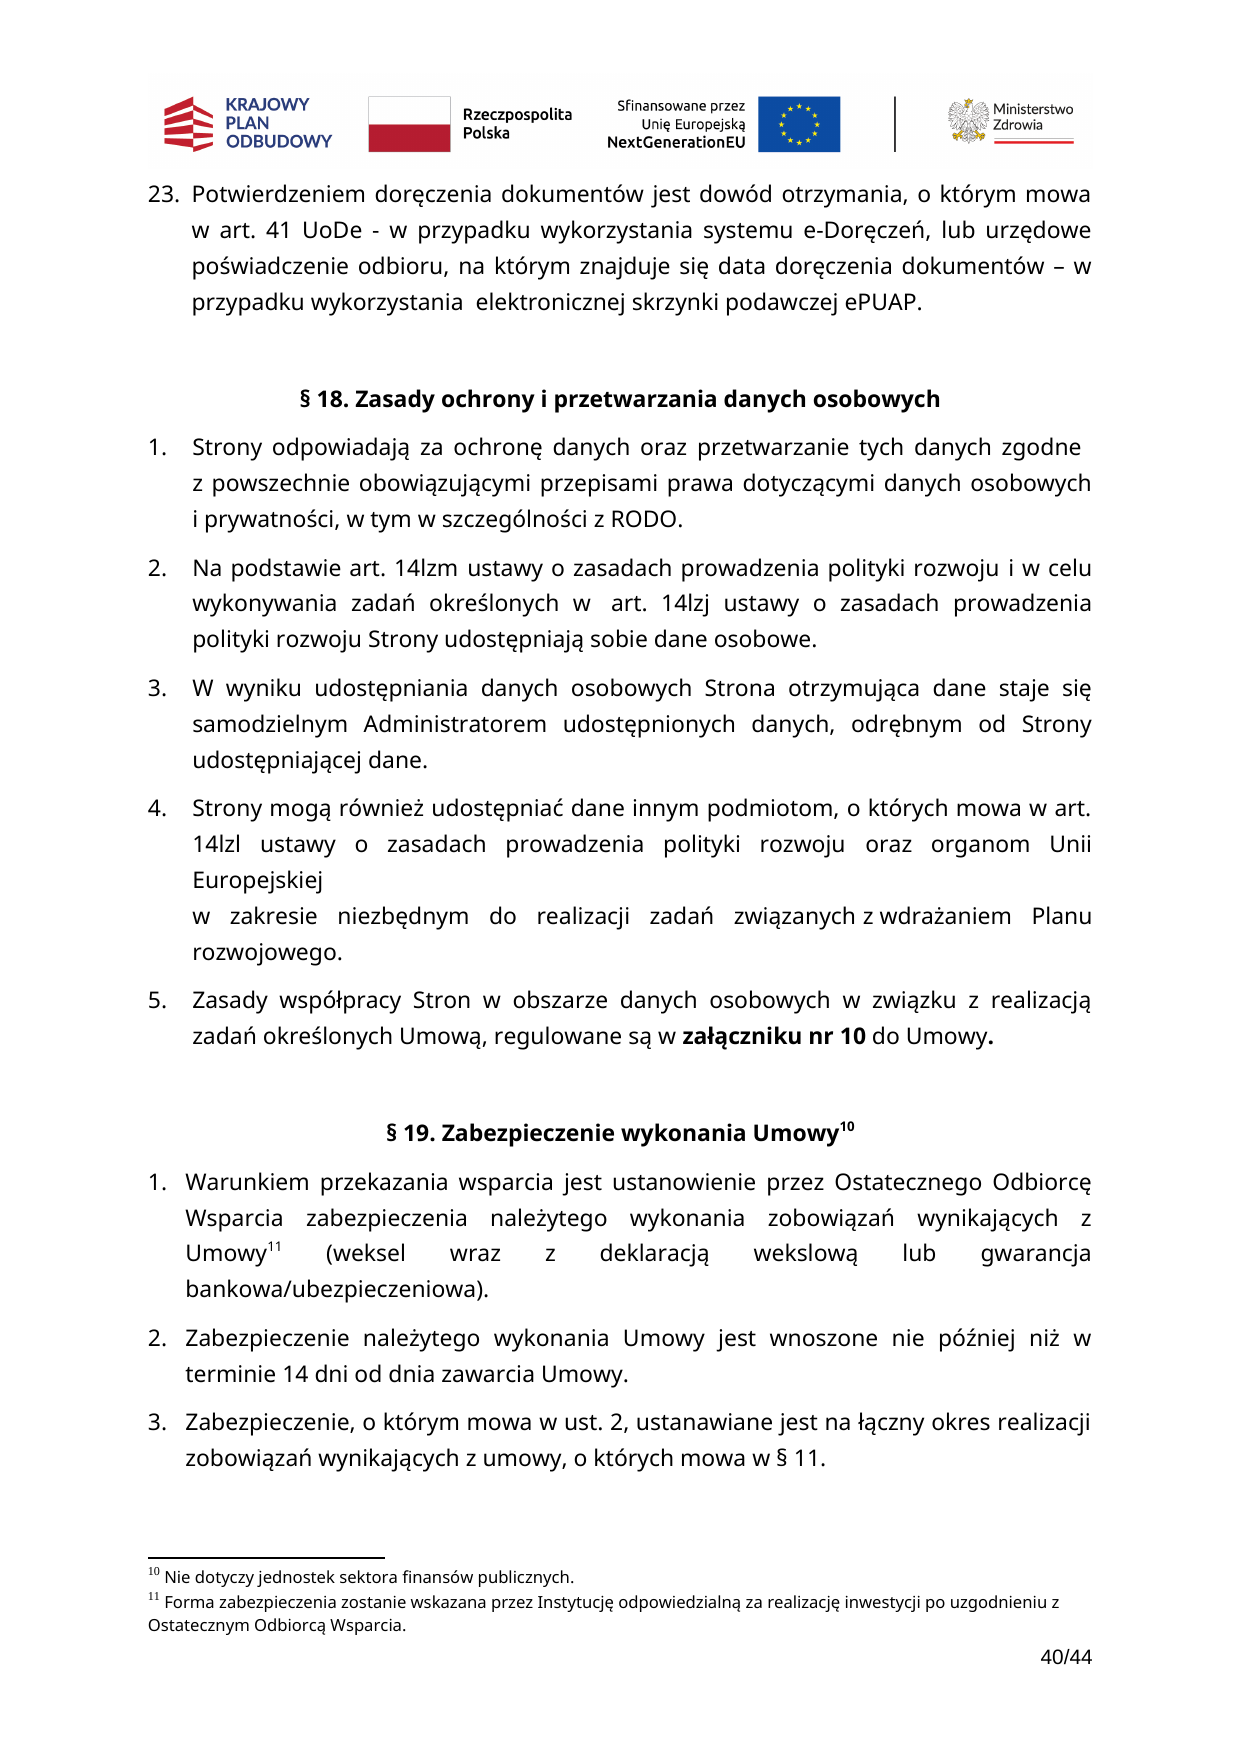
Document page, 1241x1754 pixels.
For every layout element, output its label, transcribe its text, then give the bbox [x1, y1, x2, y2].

picture [147, 73, 1093, 169]
list Strony mogą również udostępniać dane innym podmiotom, o których mowa w art. 14lzl ustawy o zasadach prowadzenia polityki rozwoju oraz organom Unii Europejskiej w zakresie niezbędnym do realizacji zadań związanych z wdrażaniem Planu rozwojowego. [148, 792, 1092, 967]
text § 19. Zabezpieczenie wykonania Umowy [148, 1117, 1092, 1148]
list Strony odpowiadają za ochronę danych oraz przetwarzanie tych danych zgodne z powszechnie obowiązującymi przepisami prawa dotyczącymi danych osobowych i prywatności, w tym w szczególności z RODO. [148, 431, 1092, 534]
list Zabezpieczenie, o którym mowa w ust. 2, ustanawiane jest na łączny okres realizacji zobowiązań wynikających z umowy, o których mowa w § 11. [148, 1406, 1092, 1473]
list Na podstawie art. 14lzm ustawy o zasadach prowadzenia polityki rozwoju i w celu wykonywania zadań określonych w art. 14lzj ustawy o zasadach prowadzenia polityki rozwoju Strony udostępniają sobie dane osobowe. [148, 551, 1092, 654]
list Warunkiem przekazania wsparcia jest ustanowienie przez Ostatecznego Odbiorcę Wsparcia zabezpieczenia należytego wykonania zobowiązań wynikających z Umowy (weksel wraz z deklaracją wekslową lub gwarancja bankowa/ubezpieczeniowa). [148, 1166, 1092, 1304]
list W wyniku udostępniania danych osobowych Strona otrzymująca dane staje się samodzielnym Administratorem udostępnionych danych, odrębnym od Strony udostępniającej dane. [148, 672, 1092, 775]
list Potwierdzeniem doręczenia dokumentów jest dowód otrzymania, o którym mowa w art. 41 UoDe - w przypadku wykorzystania systemu e-Doręczeń, lub urzędowe poświadczenie odbioru, na którym znajduje się data doręczenia dokumentów – w przypadku wykorzystania elektronicznej skrzynki podawczej ePUAP. [148, 178, 1092, 317]
list Zabezpieczenie należytego wykonania Umowy jest wnoszone nie później niż w terminie 14 dni od dnia zawarcia Umowy. [148, 1322, 1092, 1389]
text § 18. Zasady ochrony i przetwarzania danych osobowych [148, 383, 1092, 414]
list Zasady współpracy Stron w obszarze danych osobowych w związku z realizacją zadań określonych Umową, regulowane są w załączniku nr 10 do Umowy. [148, 984, 1092, 1051]
